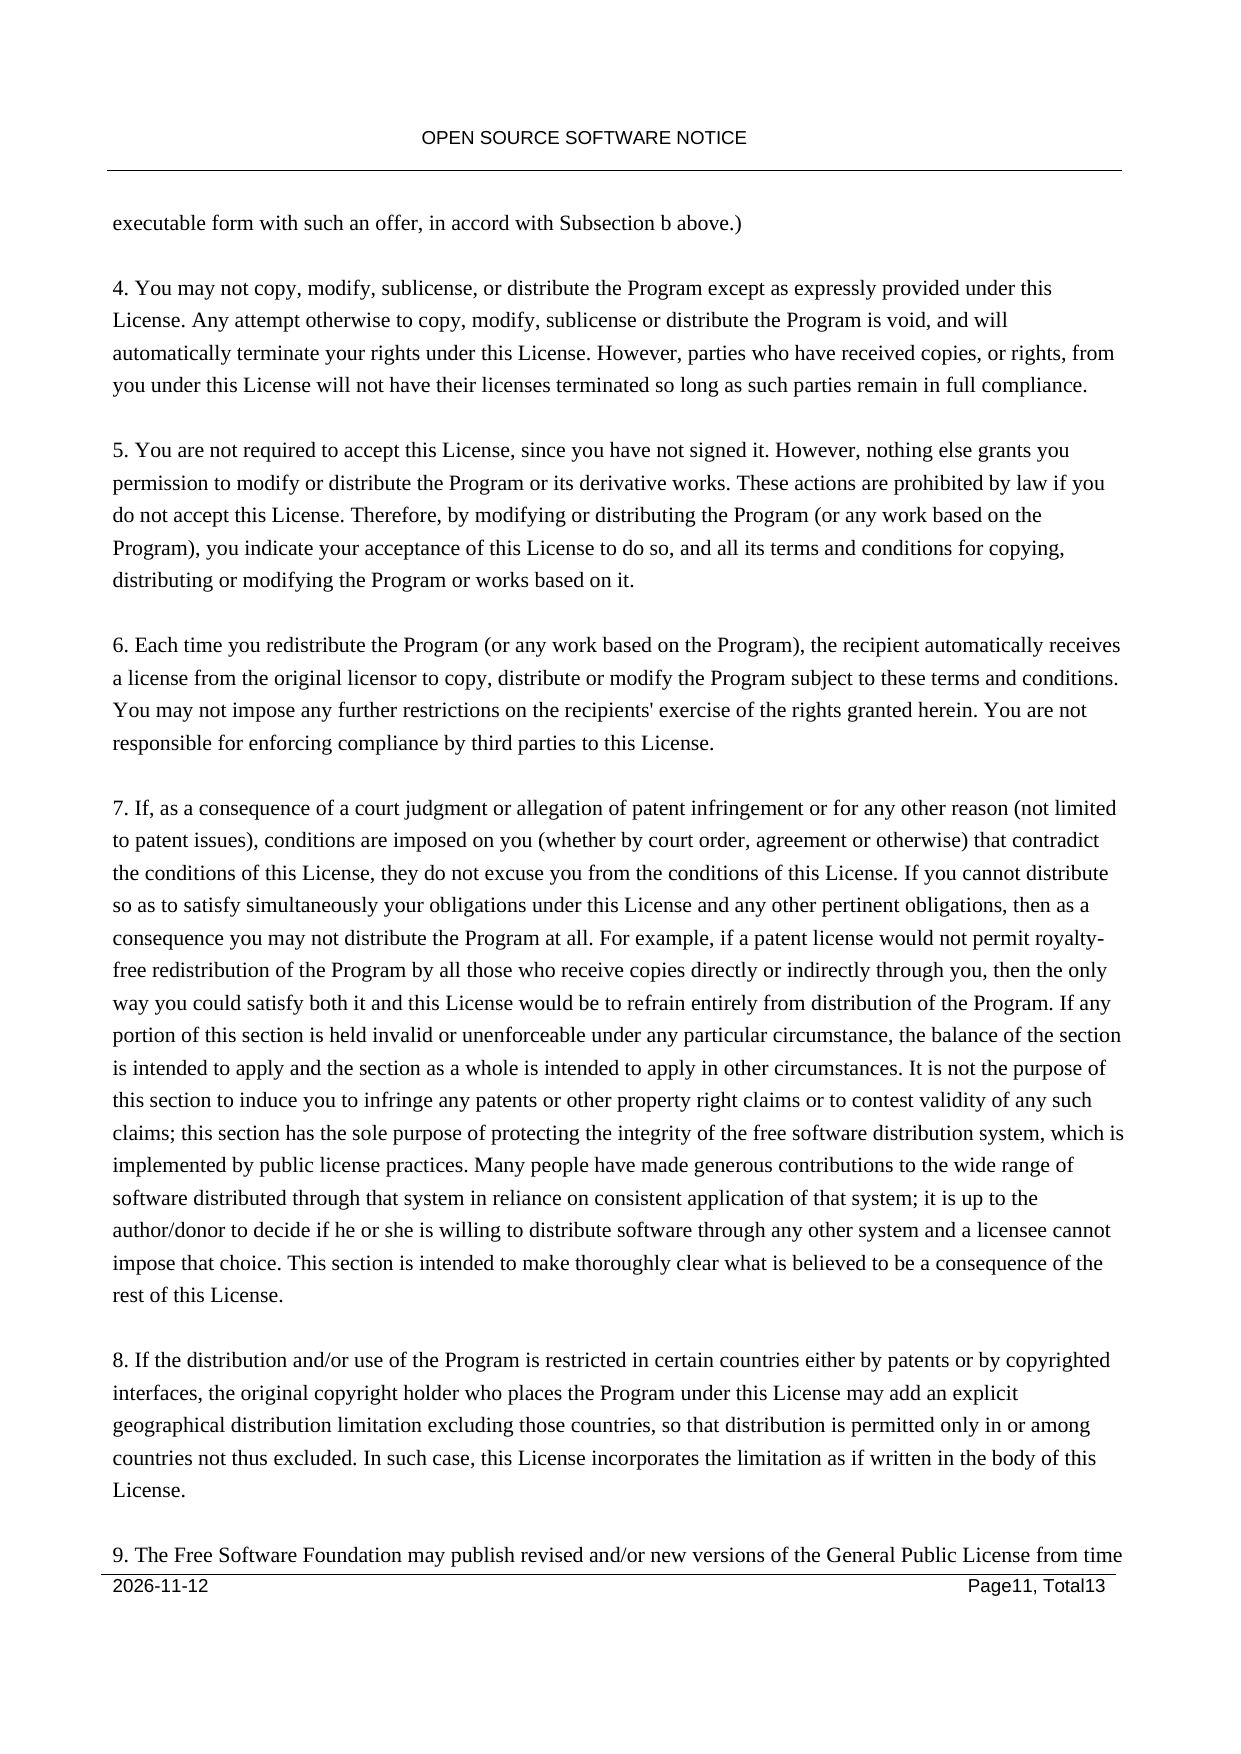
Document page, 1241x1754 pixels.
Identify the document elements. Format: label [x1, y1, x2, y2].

text [112, 206, 1128, 1571]
